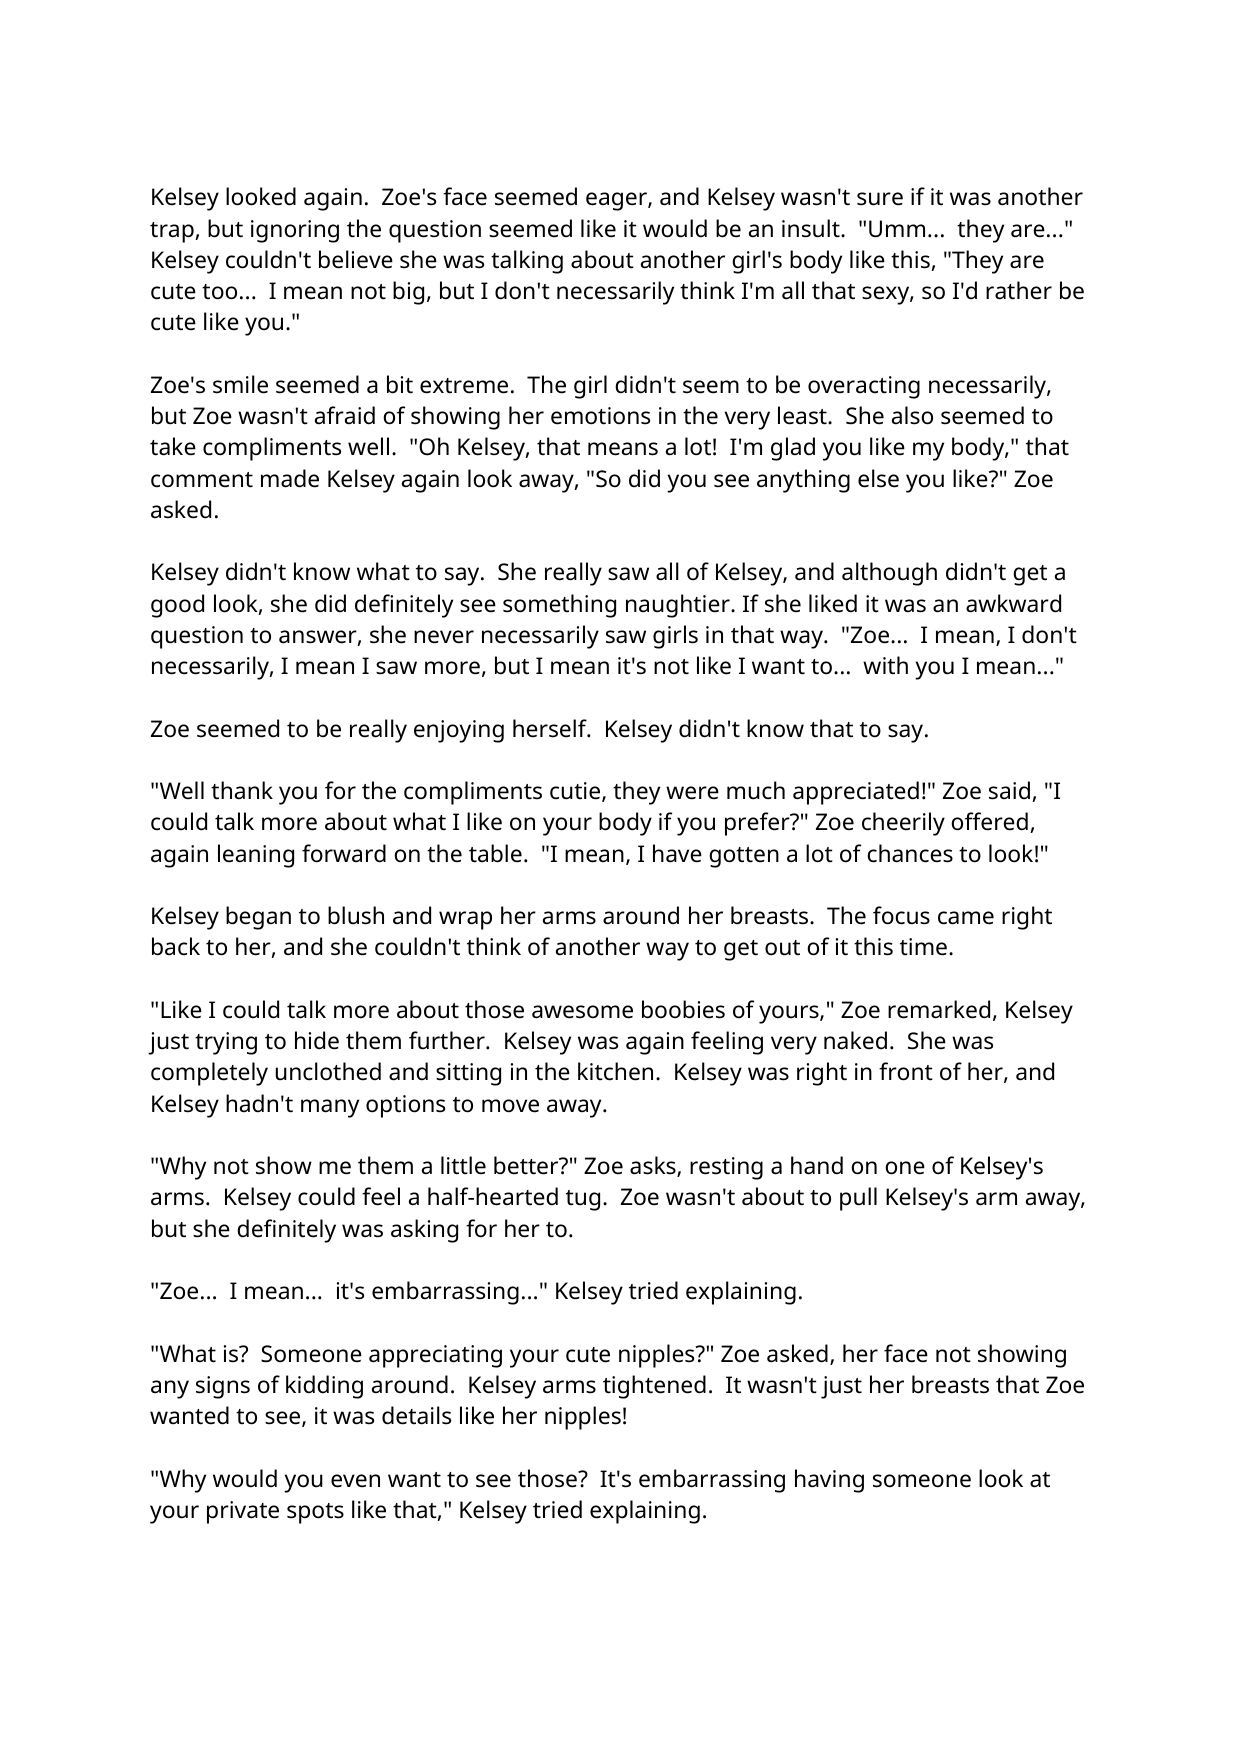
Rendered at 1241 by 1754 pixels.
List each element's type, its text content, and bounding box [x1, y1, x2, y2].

text Zoe's smile seemed a bit extreme. The girl didn't seem to be overacting necessarily, but Zoe wasn't afraid of showing her emotions in the very least. She also seemed to take compliments well. "Oh Kelsey, that means a lot! I'm glad you like my body," that comment made Kelsey again look away, "So did you see anything else you like?" Zoe asked. [150, 369, 1090, 525]
text "Why would you even want to see those? It's embarrassing having someone look at your private spots like that," Kelsey tried explaining. [150, 1462, 1090, 1525]
text "Why not show me them a little better?" Zoe asks, resting a hand on one of Kelsey's arms. Kelsey could feel a half-hearted tug. Zoe wasn't about to pull Kelsey's arm away, but she definitely was asking for her to. [150, 1150, 1090, 1244]
text Kelsey looked again. Zoe's face seemed eager, and Kelsey wasn't sure if it was another trap, but ignoring the question seemed like it would be an insult. "Umm... they are..." Kelsey couldn't believe she was talking about another girl's body like this, "They are cute too... I mean not big, but I don't necessarily think I'm all that sexy, so I'd rather be cute like you." [150, 181, 1090, 337]
text "Zoe... I mean... it's embarrassing..." Kelsey tried explaining. [150, 1275, 1090, 1306]
text "Like I could talk more about those awesome boobies of yours," Zoe remarked, Kelsey just trying to hide them further. Kelsey was again feeling very naked. She was completely unclothed and sitting in the kitchen. Kelsey was right in front of her, and Kelsey hadn't many options to move away. [150, 994, 1090, 1119]
text "Well thank you for the compliments cutie, they were much appreciated!" Zoe said, "I could talk more about what I like on your body if you prefer?" Zoe cheerily offered, again leaning forward on the table. "I mean, I have gotten a lot of chances to look!" [150, 775, 1090, 869]
text Zoe seemed to be really enjoying herself. Kelsey didn't know that to say. [150, 712, 1090, 744]
text "What is? Someone appreciating your cute nipples?" Zoe asked, her face not showing any signs of kidding around. Kelsey arms tightened. It wasn't just her breasts that Zoe wanted to see, it was details like her nipples! [150, 1337, 1090, 1431]
text Kelsey didn't know what to say. She really saw all of Kelsey, and although didn't get a good look, she did definitely see something naughtier. If she liked it was an awkward question to answer, she never necessarily saw girls in that way. "Zoe... I mean, I don't necessarily, I mean I saw more, but I mean it's not like I want to... with you I mean..." [150, 556, 1090, 681]
text Kelsey began to blush and wrap her arms around her breasts. The focus came right back to her, and she couldn't think of another way to get out of it this time. [150, 900, 1090, 962]
